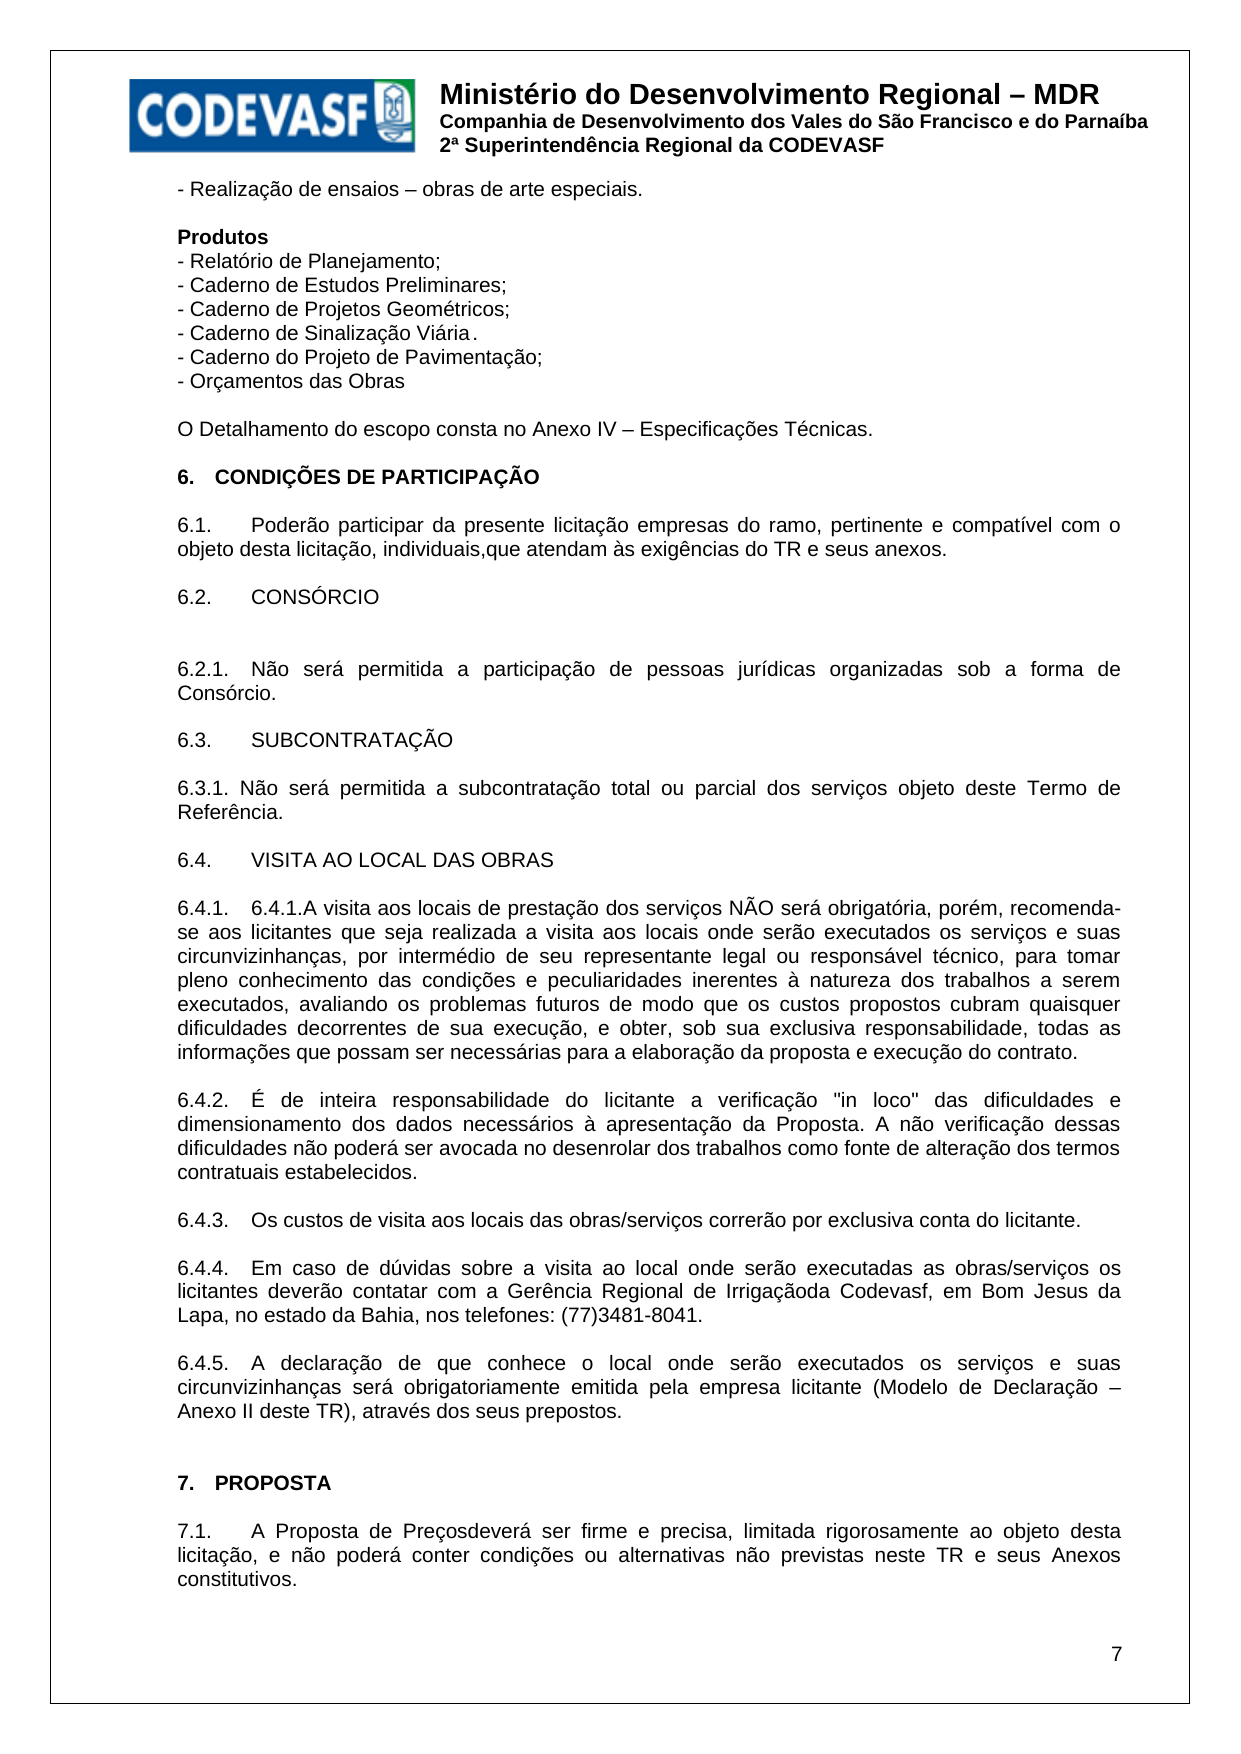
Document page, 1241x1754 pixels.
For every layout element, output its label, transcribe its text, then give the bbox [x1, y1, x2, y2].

text - Caderno do Projeto de Pavimentação; [177, 345, 1122, 369]
subtitle Em caso de dúvidas sobre a visita ao local onde serão executadas as obras/serviços os licitantes deverão contatar com a Gerência Regional de Irrigaçãoda Codevasf, em Bom Jesus da Lapa, no estado da Bahia, nos telefones: (77)3481-8041. [177, 1255, 1122, 1327]
text - Realização de ensaios – obras de arte especiais. [177, 177, 1122, 201]
text - Caderno de Sinalização Viária . [177, 321, 1122, 345]
subtitle PROPOSTA [177, 1471, 1122, 1495]
subtitle VISITA AO LOCAL DAS OBRAS [177, 848, 1122, 872]
text - Caderno de Projetos Geométricos; [177, 297, 1122, 321]
text - Relatório de Planejamento; [177, 249, 1122, 273]
subtitle CONSÓRCIO [177, 584, 1122, 608]
picture [129, 79, 417, 155]
text O Detalhamento do escopo consta no Anexo IV – Especificações Técnicas. [177, 417, 1122, 441]
subtitle SUBCONTRATAÇÃO [177, 728, 1122, 752]
text Produtos [177, 225, 1122, 249]
subtitle Os custos de visita aos locais das obras/serviços correrão por exclusiva conta do licitante. [177, 1207, 1122, 1231]
subtitle Não será permitida a participação de pessoas jurídicas organizadas sob a forma de Consórcio. [177, 656, 1122, 704]
subtitle Poderão participar da presente licitação empresas do ramo, pertinente e compatível com o objeto desta licitação, individuais,que atendam às exigências do TR e seus anexos. [177, 513, 1122, 561]
subtitle CONDIÇÕES DE PARTICIPAÇÃO [177, 465, 1122, 489]
text 6.3.1. Não será permitida a subcontratação total ou parcial dos serviços objeto deste Termo de Referência. [177, 776, 1122, 824]
subtitle É de inteira responsabilidade do licitante a verificação "in loco" das dificuldades e dimensionamento dos dados necessários à apresentação da Proposta. A não verificação dessas dificuldades não poderá ser avocada no desenrolar dos trabalhos como fonte de alteração dos termos contratuais estabelecidos. [177, 1088, 1122, 1183]
text - Orçamentos das Obras [177, 369, 1122, 393]
subtitle 6.4.1.A visita aos locais de prestação dos serviços NÃO será obrigatória, porém, recomenda-se aos licitantes que seja realizada a visita aos locais onde serão executados os serviços e suas circunvizinhanças, por intermédio de seu representante legal ou responsável técnico, para tomar pleno conhecimento das condições e peculiaridades inerentes à natureza dos trabalhos a serem executados, avaliando os problemas futuros de modo que os custos propostos cubram quaisquer dificuldades decorrentes de sua execução, e obter, sob sua exclusiva responsabilidade, todas as informações que possam ser necessárias para a elaboração da proposta e execução do contrato. [177, 896, 1122, 1064]
text - Caderno de Estudos Preliminares; [177, 273, 1122, 297]
subtitle A Proposta de Preçosdeverá ser firme e precisa, limitada rigorosamente ao objeto desta licitação, e não poderá conter condições ou alternativas não previstas neste TR e seus Anexos constitutivos. [177, 1519, 1122, 1591]
